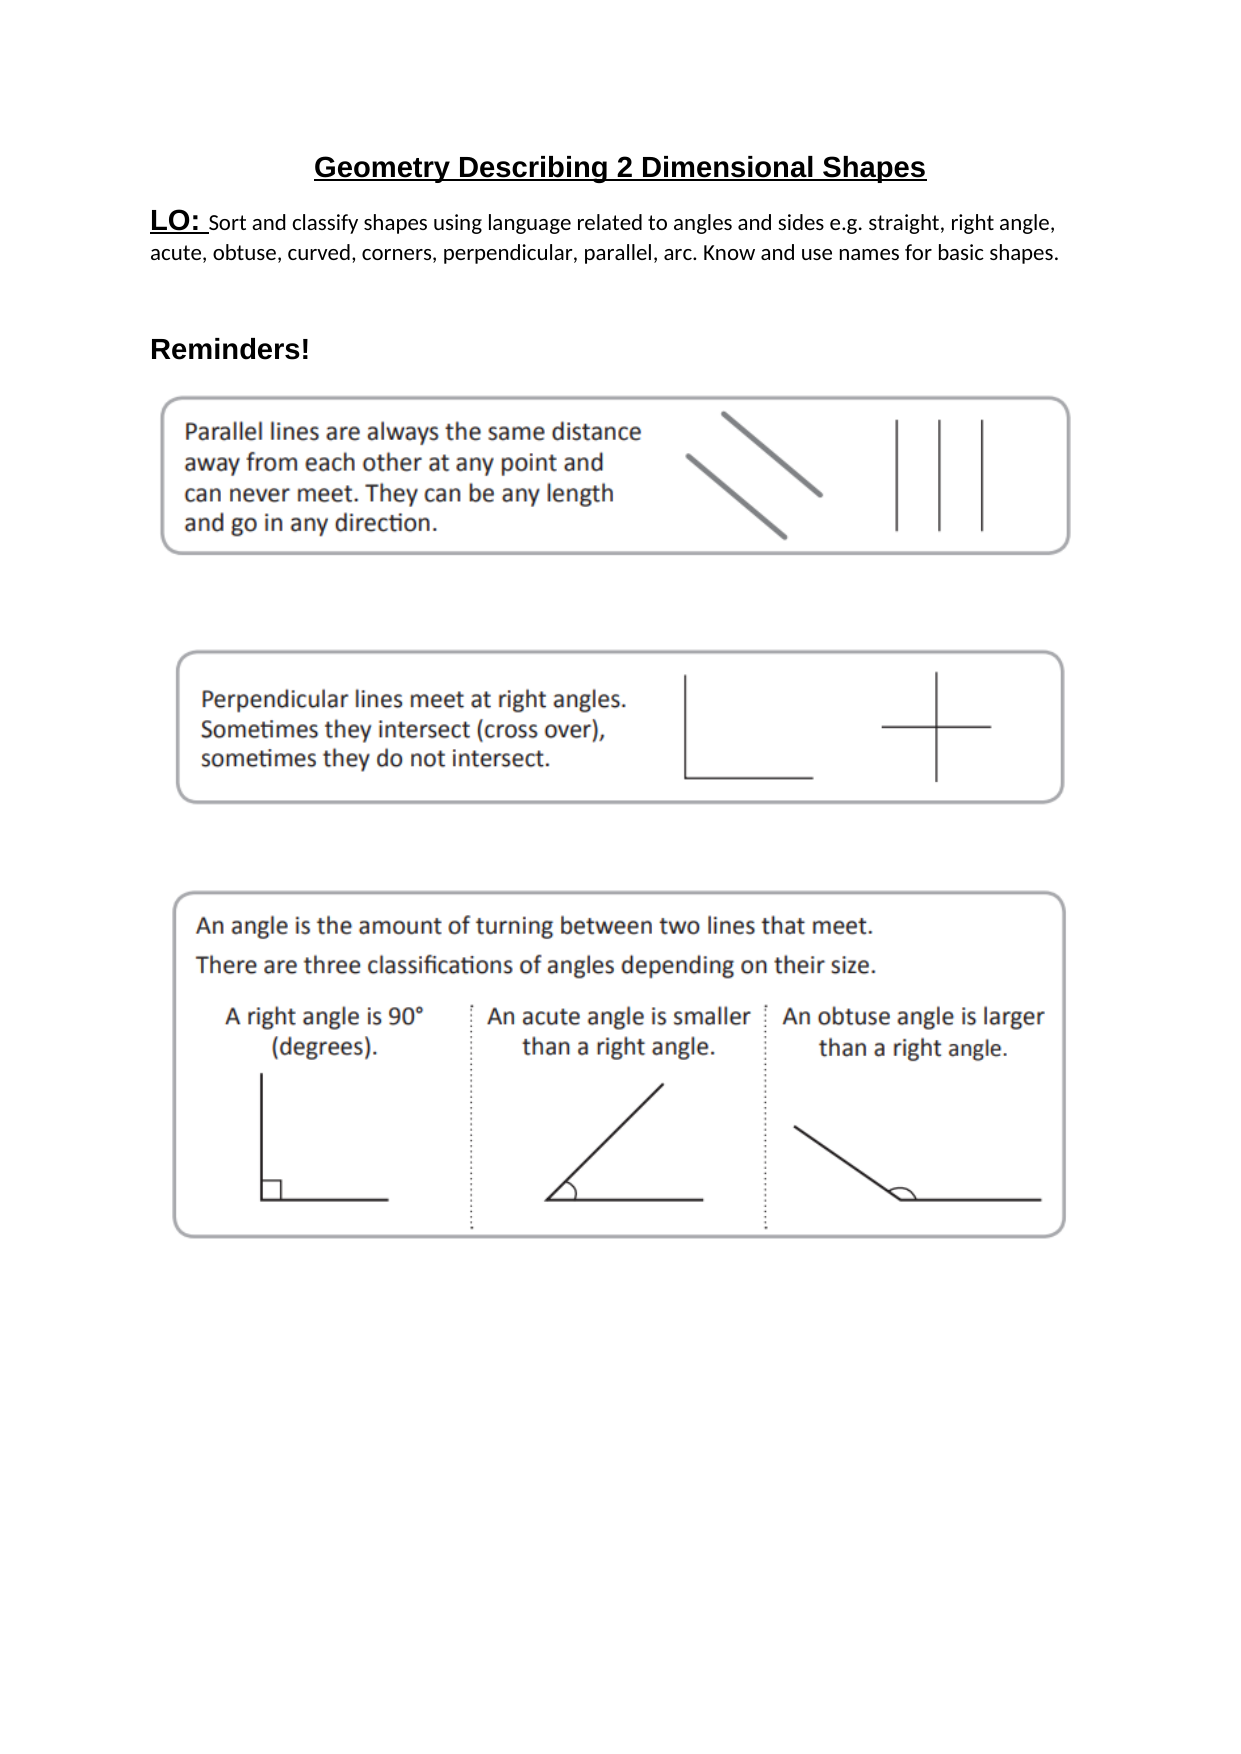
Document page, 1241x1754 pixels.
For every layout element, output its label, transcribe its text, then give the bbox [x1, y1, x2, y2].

text LO: Sort and classify shapes using language related to angles and sides e.g. straight, right angle, acute, obtuse, curved, corners, perpendicular, parallel, arc. Know and use names for basic shapes. [150, 203, 1090, 267]
text Reminders! [150, 332, 1090, 366]
text Geometry Describing 2 Dimensional Shapes [150, 150, 1090, 183]
